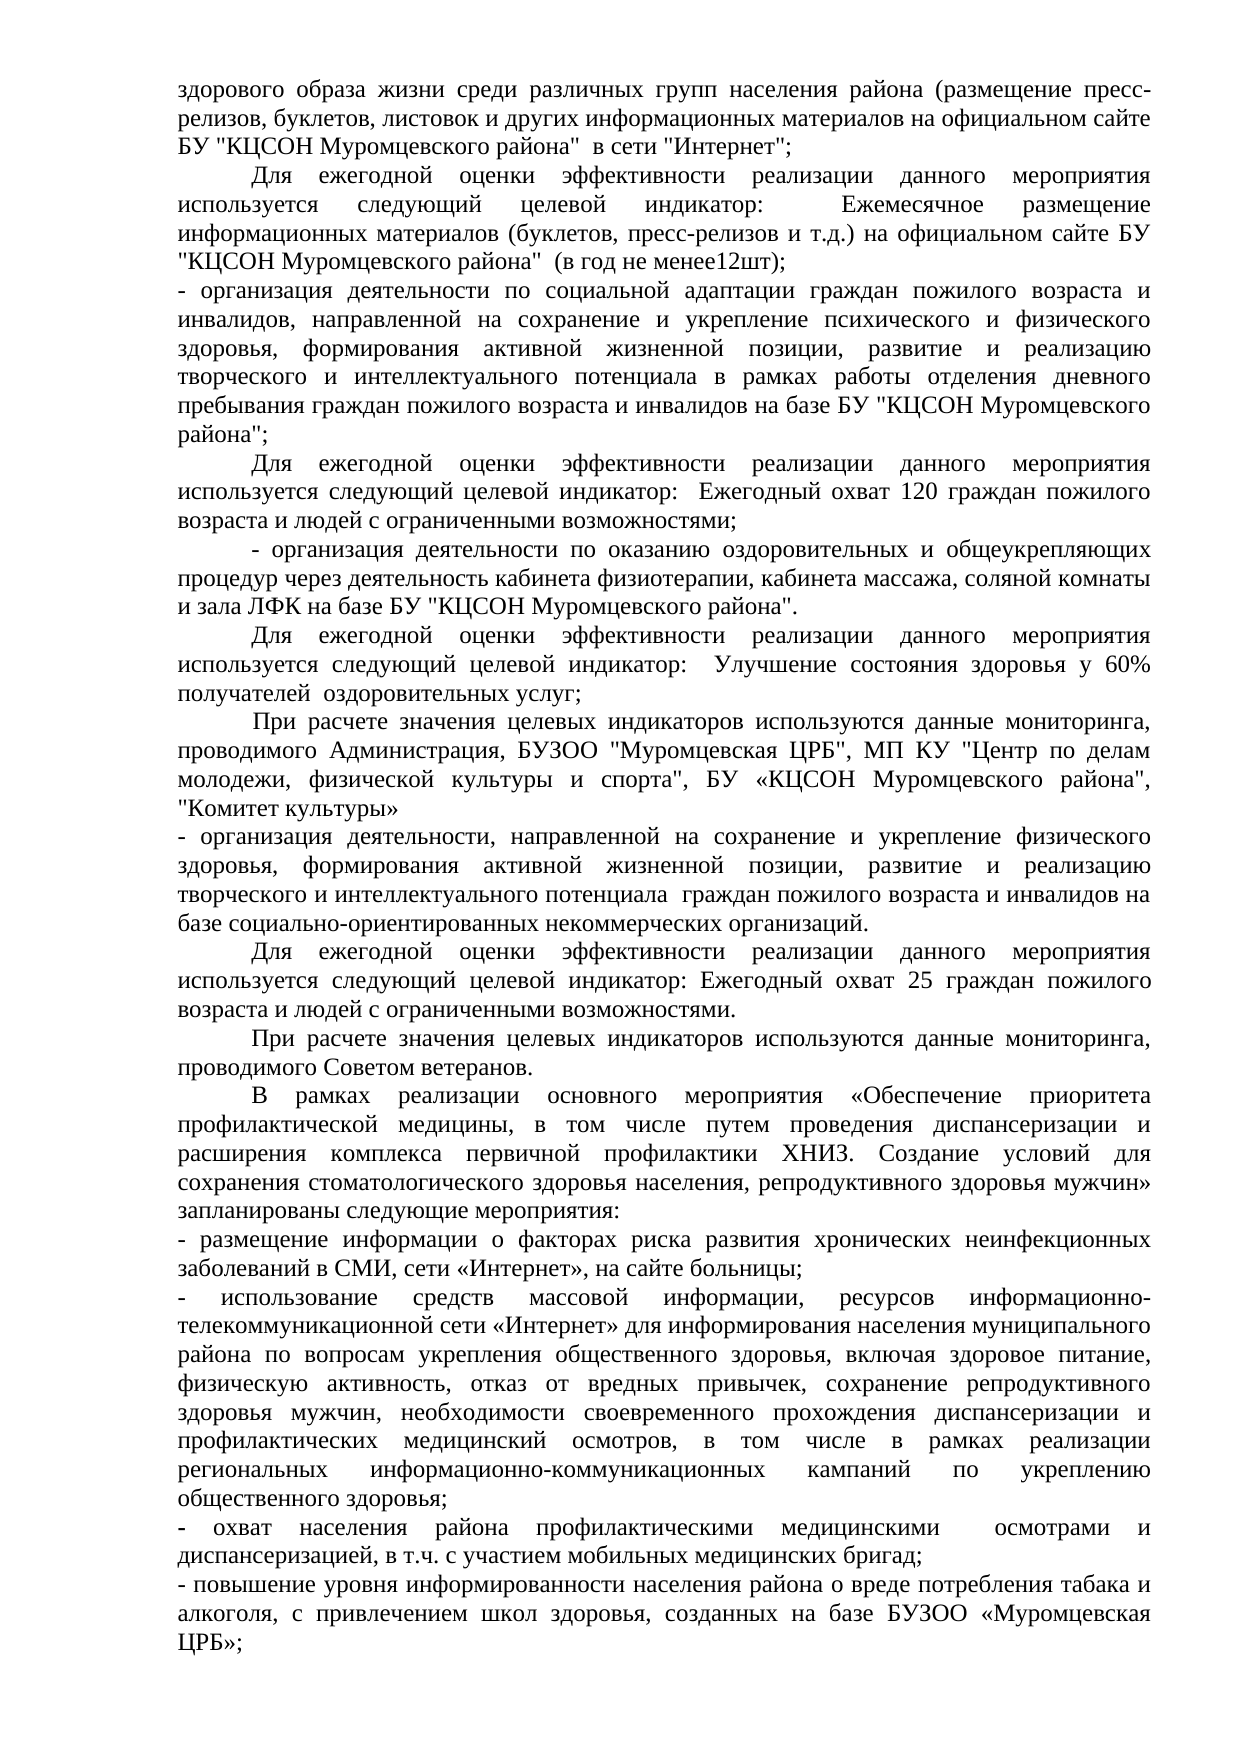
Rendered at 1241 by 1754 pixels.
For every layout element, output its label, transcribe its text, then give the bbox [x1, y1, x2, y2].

text При расчете значения целевых индикаторов используются данные мониторинга, проводимого Советом ветеранов. [177, 1023, 1152, 1080]
text - размещение информации о факторах риска развития хронических неинфекционных заболеваний в СМИ, сети «Интернет», на сайте больницы; [177, 1224, 1152, 1282]
text - повышение уровня информированности населения района о вреде потребления табака и алкоголя, с привлечением школ здоровья, созданных на базе БУЗОО «Муромцевская ЦРБ»; [177, 1569, 1152, 1655]
text - организация деятельности, направленной на сохранение и укрепление физического здоровья, формирования активной жизненной позиции, развитие и реализацию творческого и интеллектуального потенциала граждан пожилого возраста и инвалидов на базе социально-ориентированных некоммерческих организаций. [177, 821, 1152, 936]
text Для ежегодной оценки эффективности реализации данного мероприятия используется следующий целевой индикатор: Ежегодный охват 120 граждан пожилого возраста и людей с ограниченными возможностями; [177, 448, 1152, 534]
text Для ежегодной оценки эффективности реализации данного мероприятия используется следующий целевой индикатор: Ежегодный охват 25 граждан пожилого возраста и людей с ограниченными возможностями. [177, 936, 1152, 1023]
text В рамках реализации основного мероприятия «Обеспечение приоритета профилактической медицины, в том числе путем проведения диспансеризации и расширения комплекса первичной профилактики ХНИЗ. Создание условий для сохранения стоматологического здоровья населения, репродуктивного здоровья мужчин» запланированы следующие мероприятия: [177, 1080, 1152, 1224]
text - организация деятельности по социальной адаптации граждан пожилого возраста и инвалидов, направленной на сохранение и укрепление психического и физического здоровья, формирования активной жизненной позиции, развитие и реализацию творческого и интеллектуального потенциала в рамках работы отделения дневного пребывания граждан пожилого возраста и инвалидов на базе БУ "КЦСОН Муромцевского района"; [177, 275, 1152, 448]
text - использование средств массовой информации, ресурсов информационно-телекоммуникационной сети «Интернет» для информирования населения муниципального района по вопросам укрепления общественного здоровья, включая здоровое питание, физическую активность, отказ от вредных привычек, сохранение репродуктивного здоровья мужчин, необходимости своевременного прохождения диспансеризации и профилактических медицинский осмотров, в том числе в рамках реализации региональных информационно-коммуникационных кампаний по укреплению общественного здоровья; [177, 1282, 1152, 1512]
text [177, 74, 1152, 160]
text Для ежегодной оценки эффективности реализации данного мероприятия используется следующий целевой индикатор: Ежемесячное размещение информационных материалов (буклетов, пресс-релизов и т.д.) на официальном сайте БУ "КЦСОН Муромцевского района" (в год не менее12шт); [177, 160, 1152, 275]
text - организация деятельности по оказанию оздоровительных и общеукрепляющих процедур через деятельность кабинета физиотерапии, кабинета массажа, соляной комнаты и зала ЛФК на базе БУ "КЦСОН Муромцевского района". [177, 534, 1152, 620]
text При расчете значения целевых индикаторов используются данные мониторинга, проводимого Администрация, БУЗОО "Муромцевская ЦРБ", МП КУ "Центр по делам молодежи, физической культуры и спорта", БУ «КЦСОН Муромцевского района", "Комитет культуры» [177, 706, 1152, 821]
text Для ежегодной оценки эффективности реализации данного мероприятия используется следующий целевой индикатор: Улучшение состояния здоровья у 60% получателей оздоровительных услуг; [177, 620, 1152, 706]
text - охват населения района профилактическими медицинскими осмотрами и диспансеризацией, в т.ч. с участием мобильных медицинских бригад; [177, 1512, 1152, 1569]
